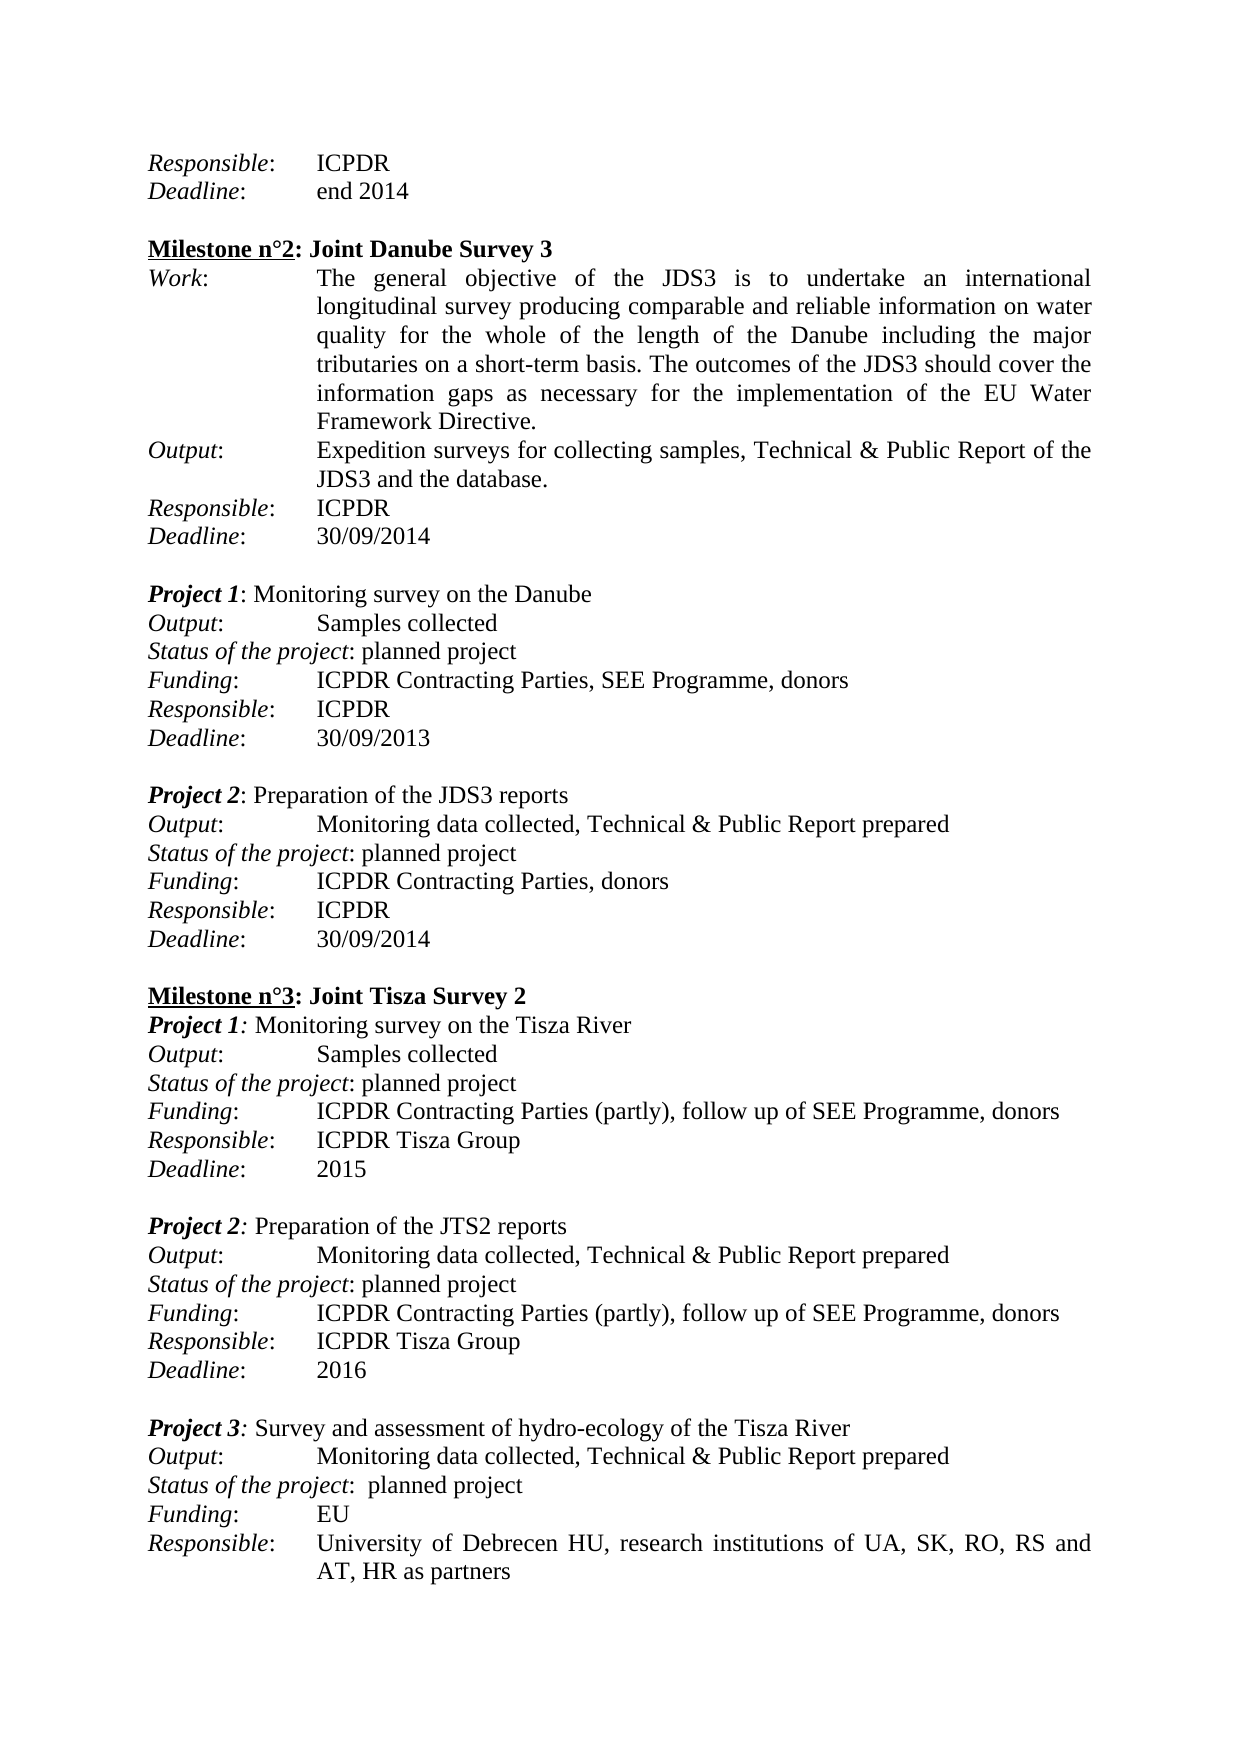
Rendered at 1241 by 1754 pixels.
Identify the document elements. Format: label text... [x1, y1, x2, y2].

text Project 3: Survey and assessment of hydro-ecology of the Tisza River [148, 1413, 1093, 1441]
text Output: Expedition surveys for collecting samples, Technical & Public Report of the JDS3 and the database. [148, 435, 1093, 493]
text Status of the project: planned project [148, 1470, 1093, 1499]
text Status of the project: planned project [148, 1269, 1093, 1298]
text Milestone n°3: Joint Tisza Survey 2 [148, 981, 1093, 1010]
text Funding: ICPDR Contracting Parties, donors [148, 866, 1093, 895]
text Project 2: Preparation of the JDS3 reports [148, 780, 1093, 809]
text Funding: EU [148, 1499, 1093, 1528]
text Funding: ICPDR Contracting Parties (partly), follow up of SEE Programme, donors [148, 1298, 1093, 1326]
text Responsible: ICPDR Tisza Group [148, 1326, 1093, 1355]
text Output: Samples collected [148, 608, 1093, 636]
text Responsible: ICPDR [148, 694, 1093, 723]
text Deadline: 30/09/2013 [148, 723, 1093, 751]
text Deadline: end 2014 [148, 176, 1093, 205]
text Funding: ICPDR Contracting Parties, SEE Programme, donors [148, 665, 1093, 694]
text Status of the project: planned project [148, 636, 1093, 665]
text Project 1: Monitoring survey on the Tisza River [148, 1010, 1093, 1039]
text Deadline: 30/09/2014 [148, 521, 1093, 550]
text Responsible: University of Debrecen HU, research institutions of UA, SK, RO, RS and AT, HR as partners [148, 1528, 1093, 1585]
text Project 2: Preparation of the JTS2 reports [148, 1211, 1093, 1240]
text Output: Samples collected [148, 1039, 1093, 1068]
text Responsible: ICPDR [148, 148, 1093, 176]
text Work: The general objective of the JDS3 is to undertake an international longitudinal survey producing comparable and reliable information on water quality for the whole of the length of the Danube including the major tributaries on a short-term basis. The outcomes of the JDS3 should cover the information gaps as necessary for the implementation of the EU Water Framework Directive. [148, 263, 1093, 435]
text Output: Monitoring data collected, Technical & Public Report prepared [148, 1441, 1093, 1470]
text Milestone n°2: Joint Danube Survey 3 [148, 234, 1093, 263]
text Funding: ICPDR Contracting Parties (partly), follow up of SEE Programme, donors [148, 1096, 1093, 1125]
text Deadline: 30/09/2014 [148, 924, 1093, 953]
text Status of the project: planned project [148, 1068, 1093, 1096]
text Responsible: ICPDR [148, 895, 1093, 924]
text Deadline: 2016 [148, 1355, 1093, 1384]
text Responsible: ICPDR [148, 493, 1093, 521]
text Status of the project: planned project [148, 838, 1093, 866]
text Responsible: ICPDR Tisza Group [148, 1125, 1093, 1154]
text Deadline: 2015 [148, 1154, 1093, 1183]
text Output: Monitoring data collected, Technical & Public Report prepared [148, 1240, 1093, 1269]
text Project 1: Monitoring survey on the Danube [148, 579, 1093, 608]
text Output: Monitoring data collected, Technical & Public Report prepared [148, 809, 1093, 838]
